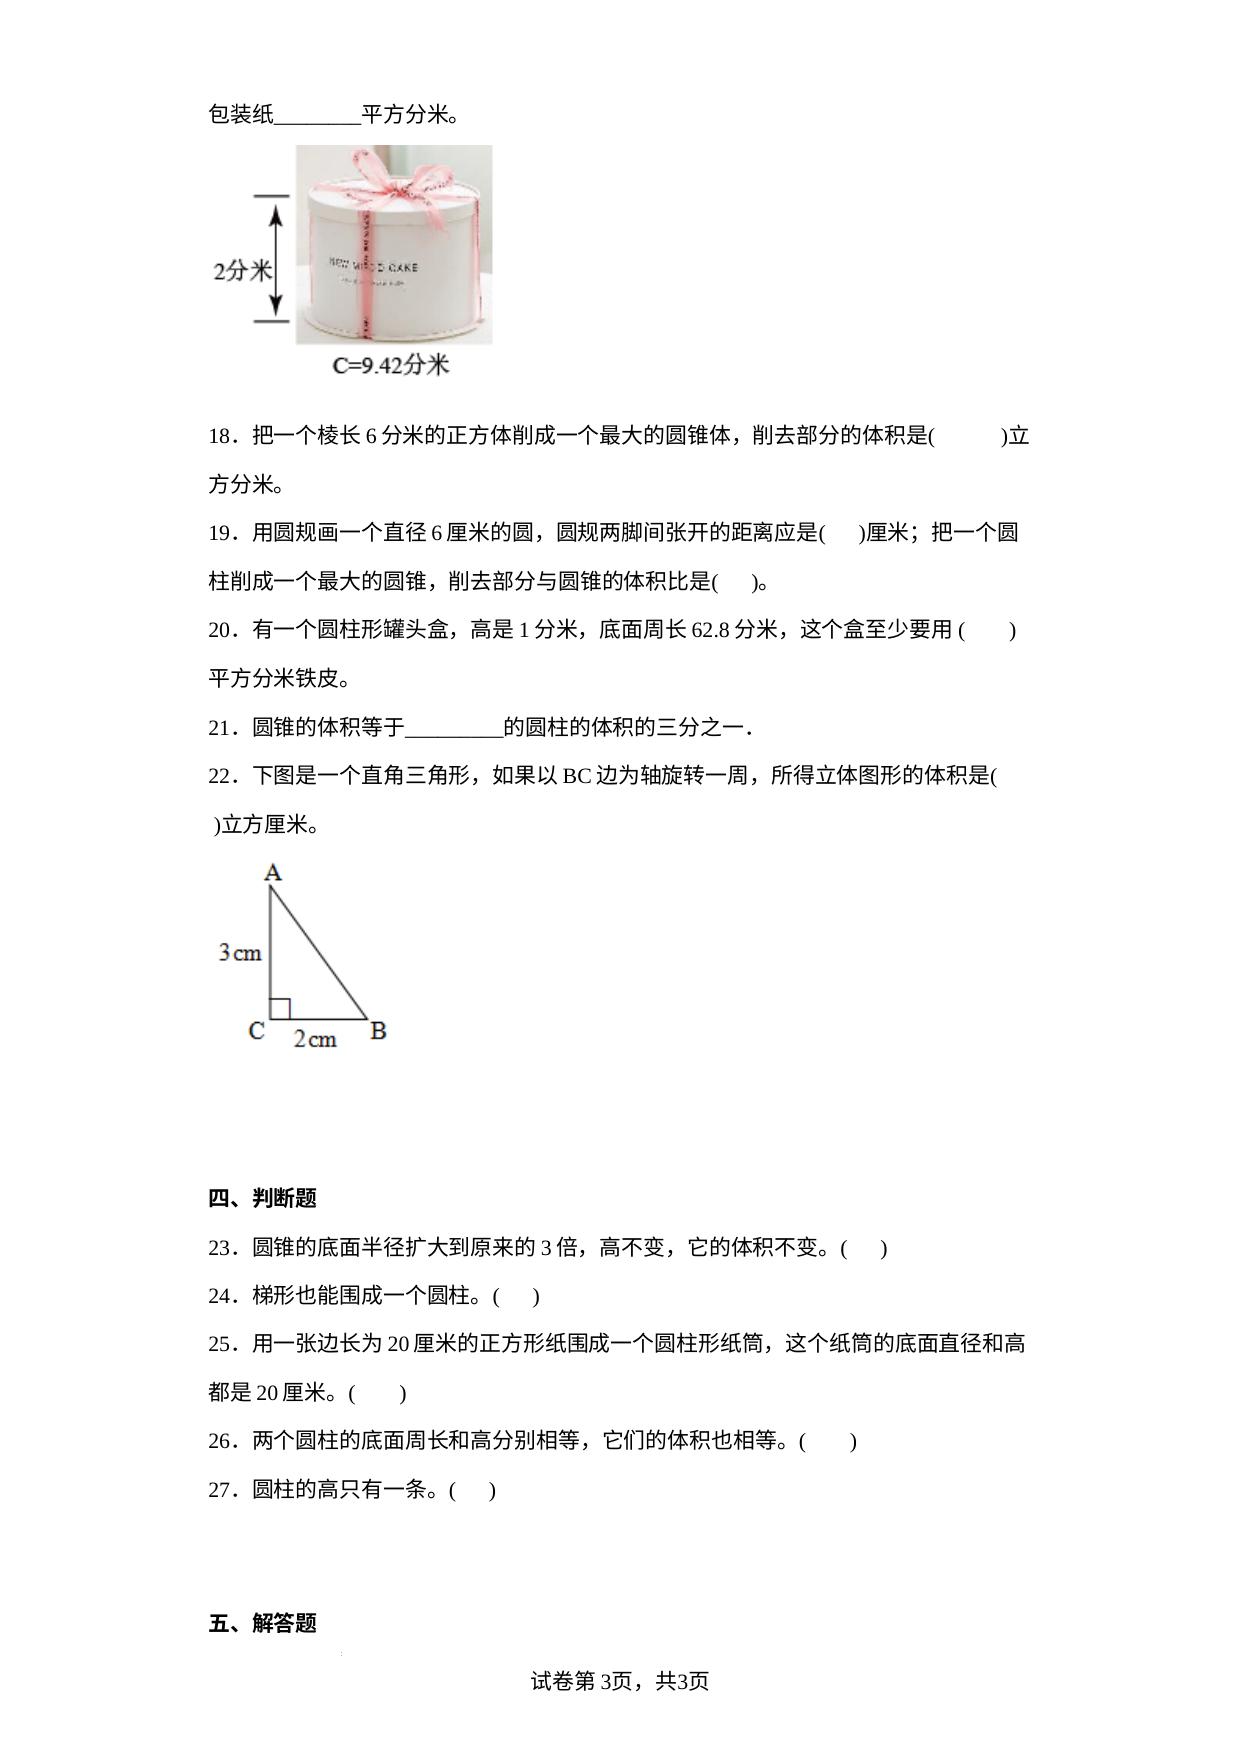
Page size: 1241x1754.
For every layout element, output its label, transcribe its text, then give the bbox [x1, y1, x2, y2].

text 21．圆锥的体积等于_________的圆柱的体积的三分之一． [208, 709, 1032, 742]
text 27．圆柱的高只有一条。( ) [208, 1471, 1032, 1504]
text 20．有一个圆柱形罐头盒，高是1分米，底面周长62.8分米，这个盒至少要用 ( )平方分米铁皮。 [208, 612, 1032, 693]
picture [208, 854, 402, 1066]
text 26．两个圆柱的底面周长和高分别相等，它们的体积也相等。( ) [208, 1423, 1032, 1456]
text 五、解答题 [208, 1606, 1032, 1638]
text 25．用一张边长为20厘米的正方形纸围成一个圆柱形纸筒，这个纸筒的底面直径和高都是20厘米。( ) [208, 1326, 1032, 1407]
text 22．下图是一个直角三角形，如果以BC边为轴旋转一周，所得立体图形的体积是( )立方厘米。 [208, 757, 1032, 839]
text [208, 97, 1032, 129]
text 23．圆锥的底面半径扩大到原来的3倍，高不变，它的体积不变。( ) [208, 1229, 1032, 1262]
text 19．用圆规画一个直径6厘米的圆，圆规两脚间张开的距离应是( )厘米；把一个圆柱削成一个最大的圆锥，削去部分与圆锥的体积比是( )。 [208, 515, 1032, 596]
text 18．把一个棱长6分米的正方体削成一个最大的圆锥体，削去部分的体积是( )立方分米。 [208, 418, 1032, 499]
text 24．梯形也能围成一个圆柱。( ) [208, 1278, 1032, 1310]
text 四、判断题 [208, 1181, 1032, 1213]
picture [208, 145, 499, 383]
